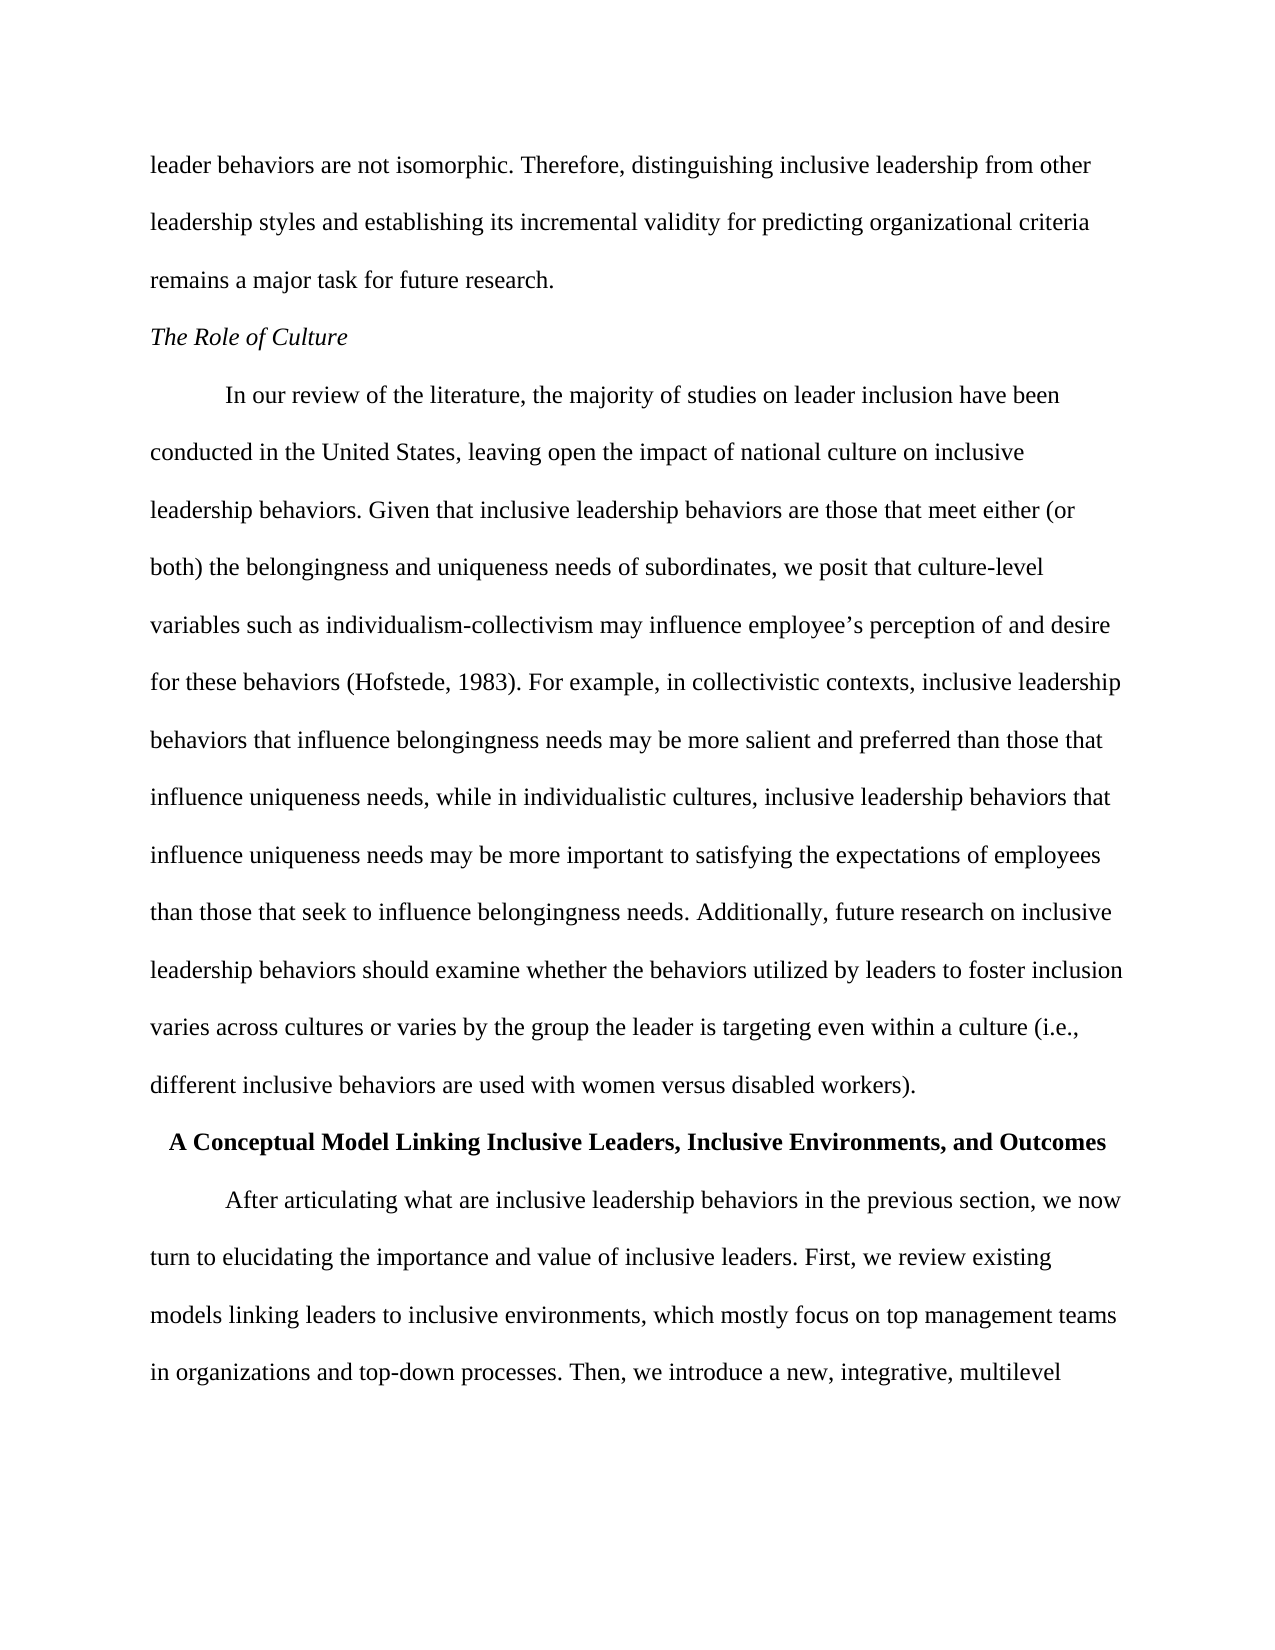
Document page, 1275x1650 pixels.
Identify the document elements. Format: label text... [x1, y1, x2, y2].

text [150, 1185, 1125, 1386]
text In our review of the literature, the majority of studies on leader inclusion have been conducted in the United States, leaving open the impact of national culture on inclusive leadership behaviors. Given that inclusive leadership behaviors are those that meet either (or both) the belongingness and uniqueness needs of subordinates, we posit that culture-level variables such as individualism-collectivism may influence employee’s perception of and desire for these behaviors (Hofstede, 1983). For example, in collectivistic contexts, inclusive leadership behaviors that influence belongingness needs may be more salient and preferred than those that influence uniqueness needs, while in individualistic cultures, inclusive leadership behaviors that influence uniqueness needs may be more important to satisfying the expectations of employees than those that seek to influence belongingness needs. Additionally, future research on inclusive leadership behaviors should examine whether the behaviors utilized by leaders to foster inclusion varies across cultures or varies by the group the leader is targeting even within a culture (i.e., different inclusive behaviors are used with women versus disabled workers). [150, 380, 1125, 1099]
text A Conceptual Model Linking Inclusive Leaders, Inclusive Environments, and Outcomes [150, 1127, 1125, 1156]
text The Role of Culture [150, 322, 1125, 351]
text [150, 150, 1125, 294]
